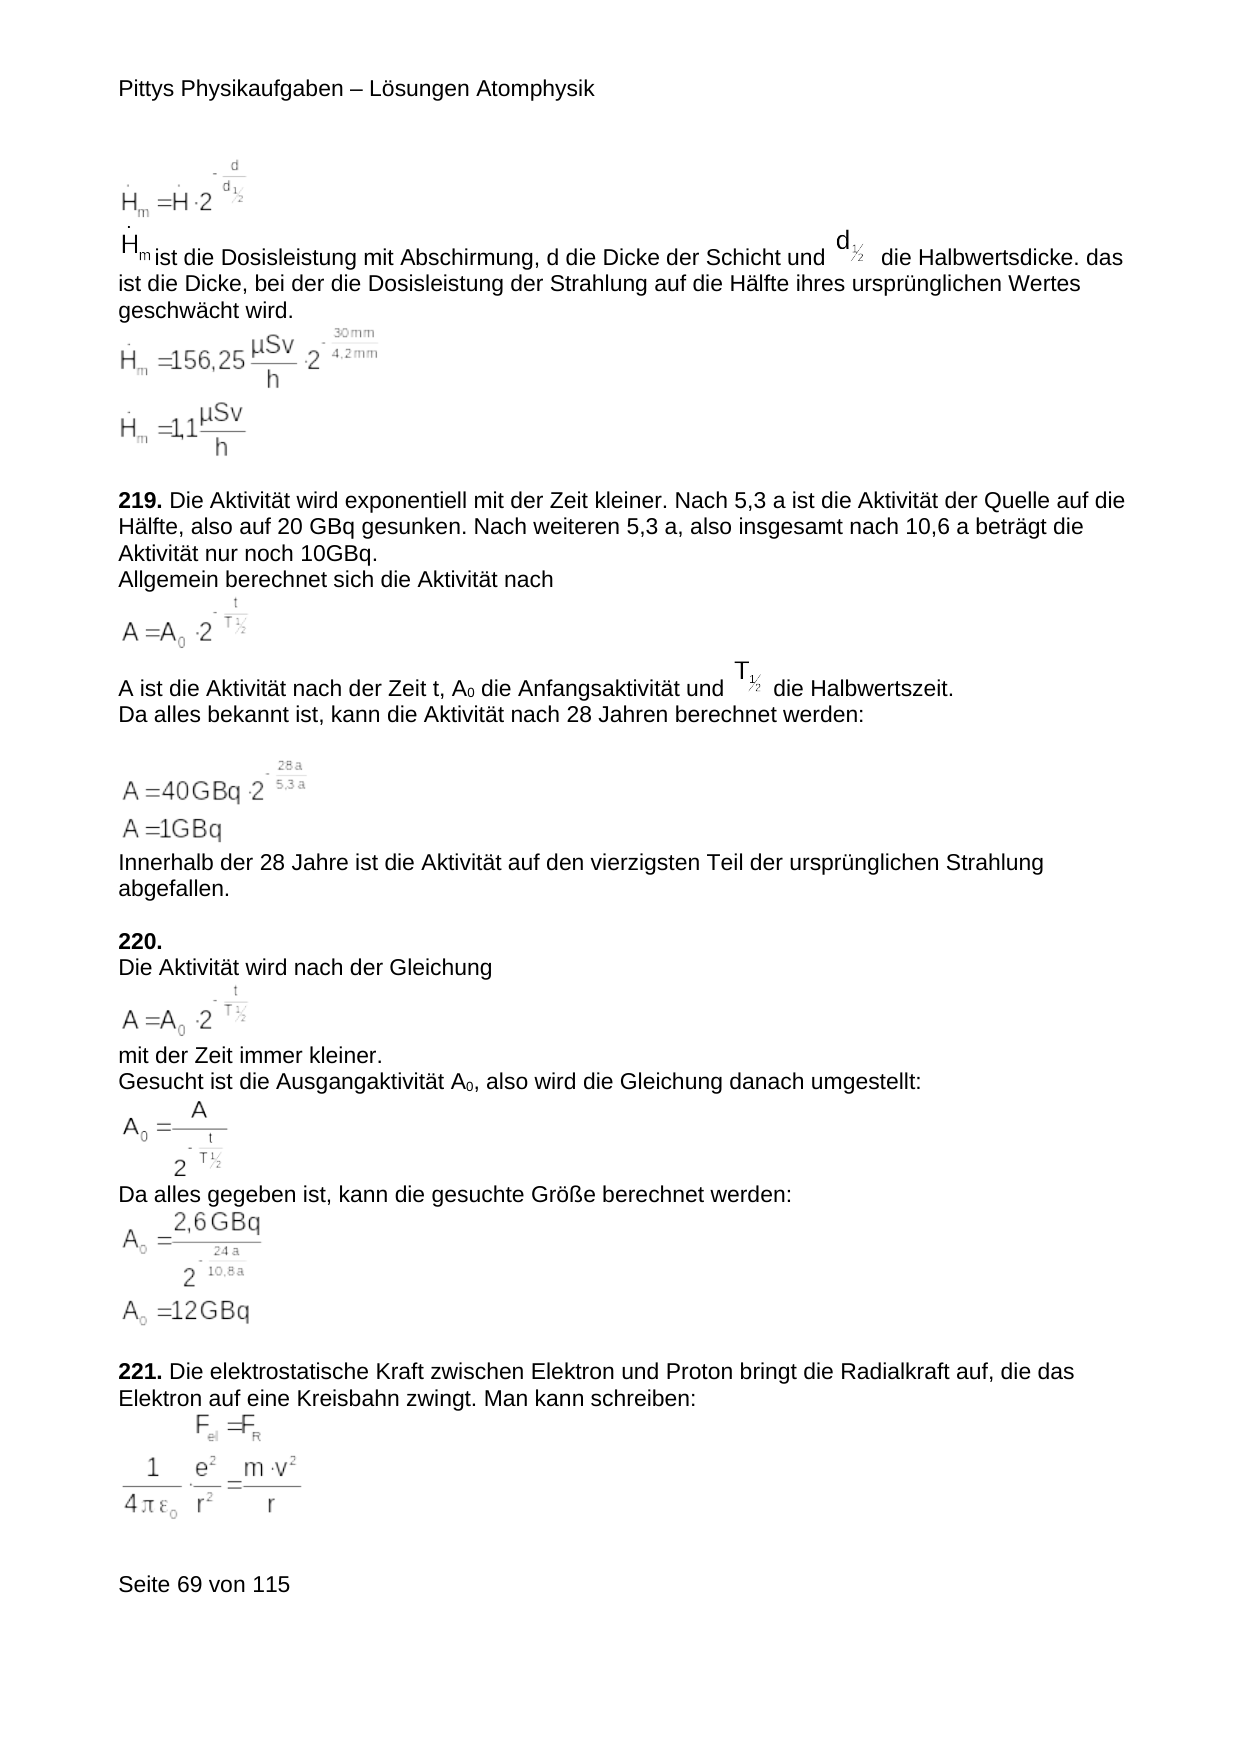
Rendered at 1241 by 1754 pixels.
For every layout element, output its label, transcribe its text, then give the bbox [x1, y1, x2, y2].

text Allgemein berechnet sich die Aktivität nach [118, 566, 1152, 592]
text ist die Dosisleistung mit Abschirmung, d die Dicke der Schicht und die Halbwertsdicke. das ist die Dicke, bei der die Dosisleistung der Strahlung auf die Hälfte ihres ursprünglichen Wertes geschwächt wird. [118, 223, 1152, 323]
text 220. [118, 928, 1152, 954]
text 221. Die elektrostatische Kraft zwischen Elektron und Proton bringt die Radialkraft auf, die das Elektron auf eine Kreisbahn zwingt. Man kann schreiben: [118, 1358, 1152, 1411]
text A ist die Aktivität nach der Zeit t, A0 die Anfangsaktivität und die Halbwertszeit. [118, 653, 1152, 701]
text Da alles bekannt ist, kann die Aktivität nach 28 Jahren berechnet werden: [118, 701, 1152, 727]
text mit der Zeit immer kleiner. [118, 1042, 1152, 1068]
text Die Aktivität wird nach der Gleichung [118, 954, 1152, 980]
text Innerhalb der 28 Jahre ist die Aktivität auf den vierzigsten Teil der ursprünglichen Strahlung abgefallen. [118, 848, 1152, 901]
text 219. Die Aktivität wird exponentiell mit der Zeit kleiner. Nach 5,3 a ist die Aktivität der Quelle auf die Hälfte, also auf 20 GBq gesunken. Nach weiteren 5,3 a, also insgesamt nach 10,6 a beträgt die Aktivität nur noch 10GBq. [118, 487, 1152, 566]
text Gesucht ist die Ausgangaktivität A0, also wird die Gleichung danach umgestellt: [118, 1068, 1152, 1094]
text Da alles gegeben ist, kann die gesuchte Größe berechnet werden: [118, 1181, 1152, 1207]
